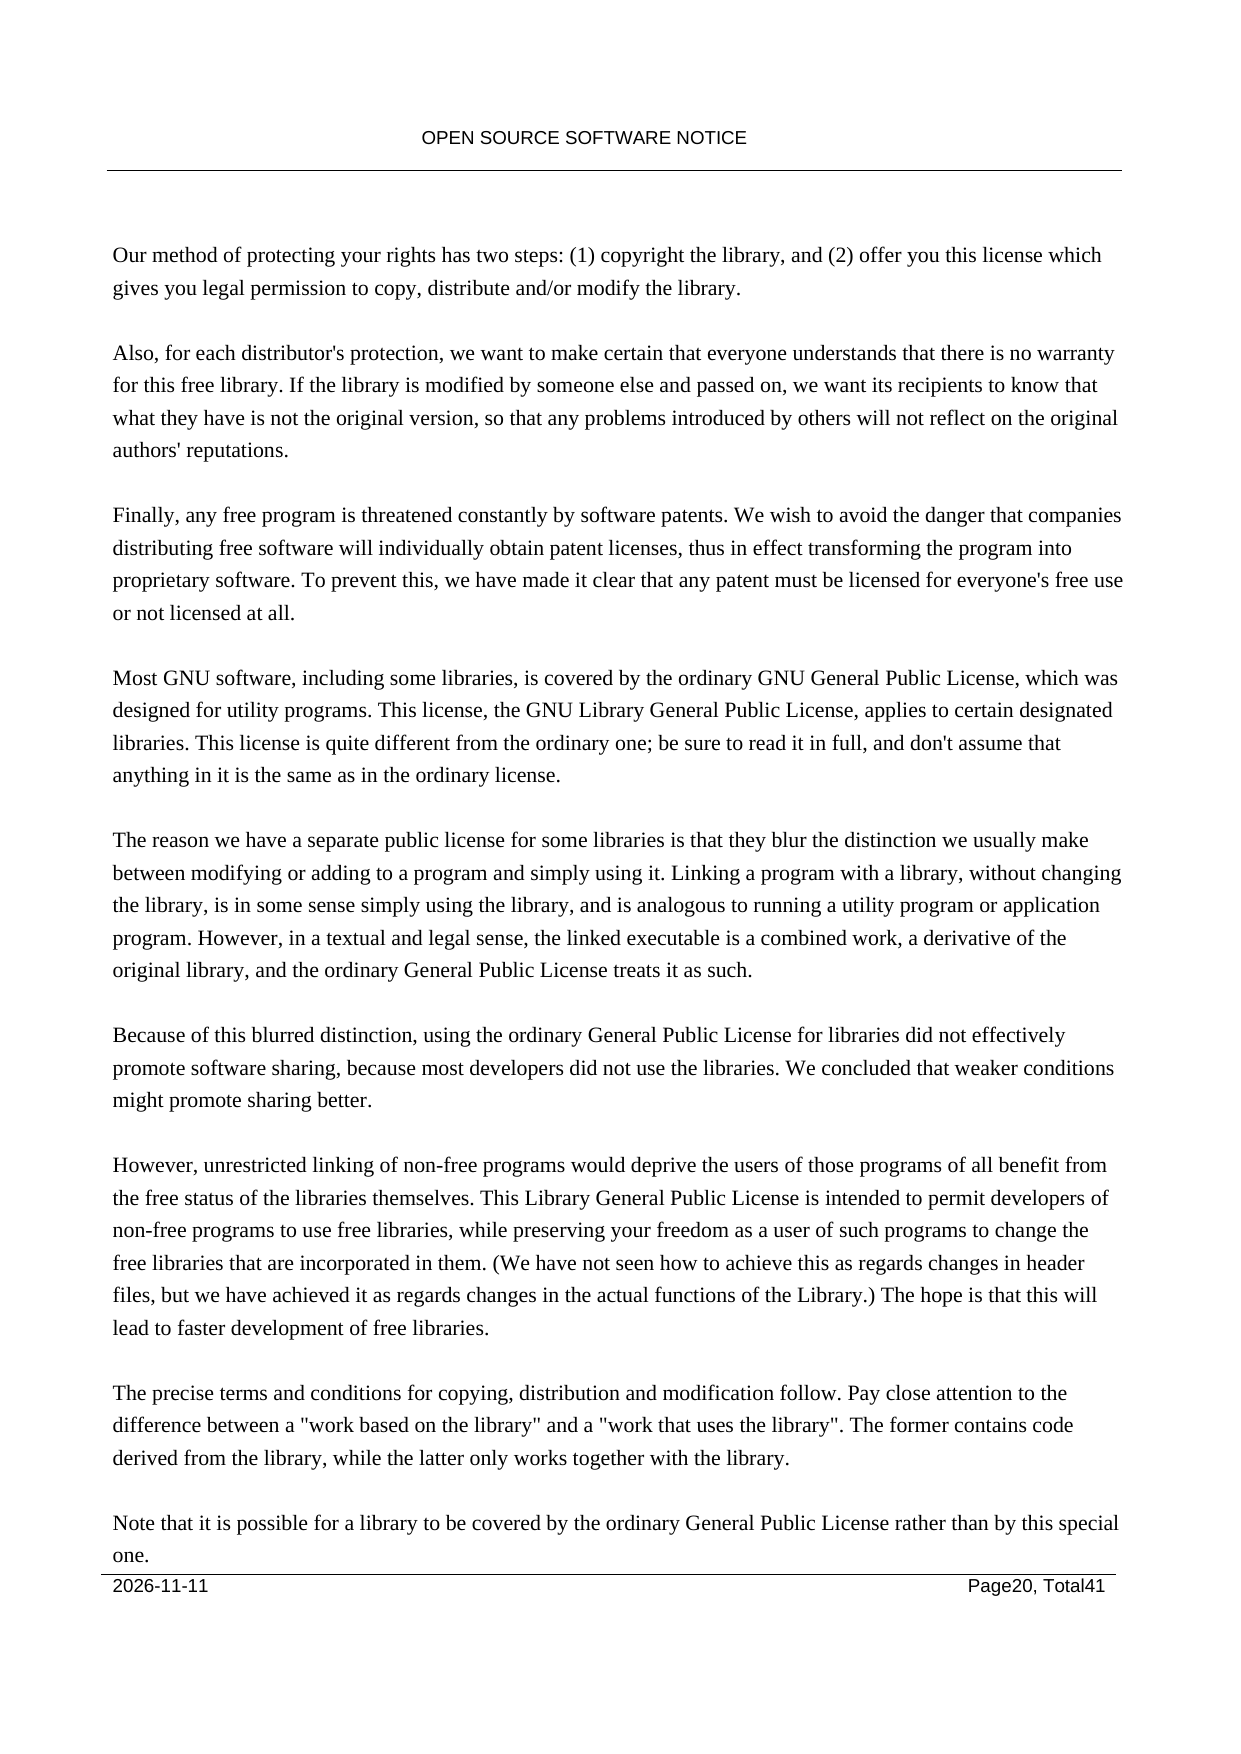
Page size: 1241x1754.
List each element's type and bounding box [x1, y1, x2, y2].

text [112, 206, 1128, 1571]
